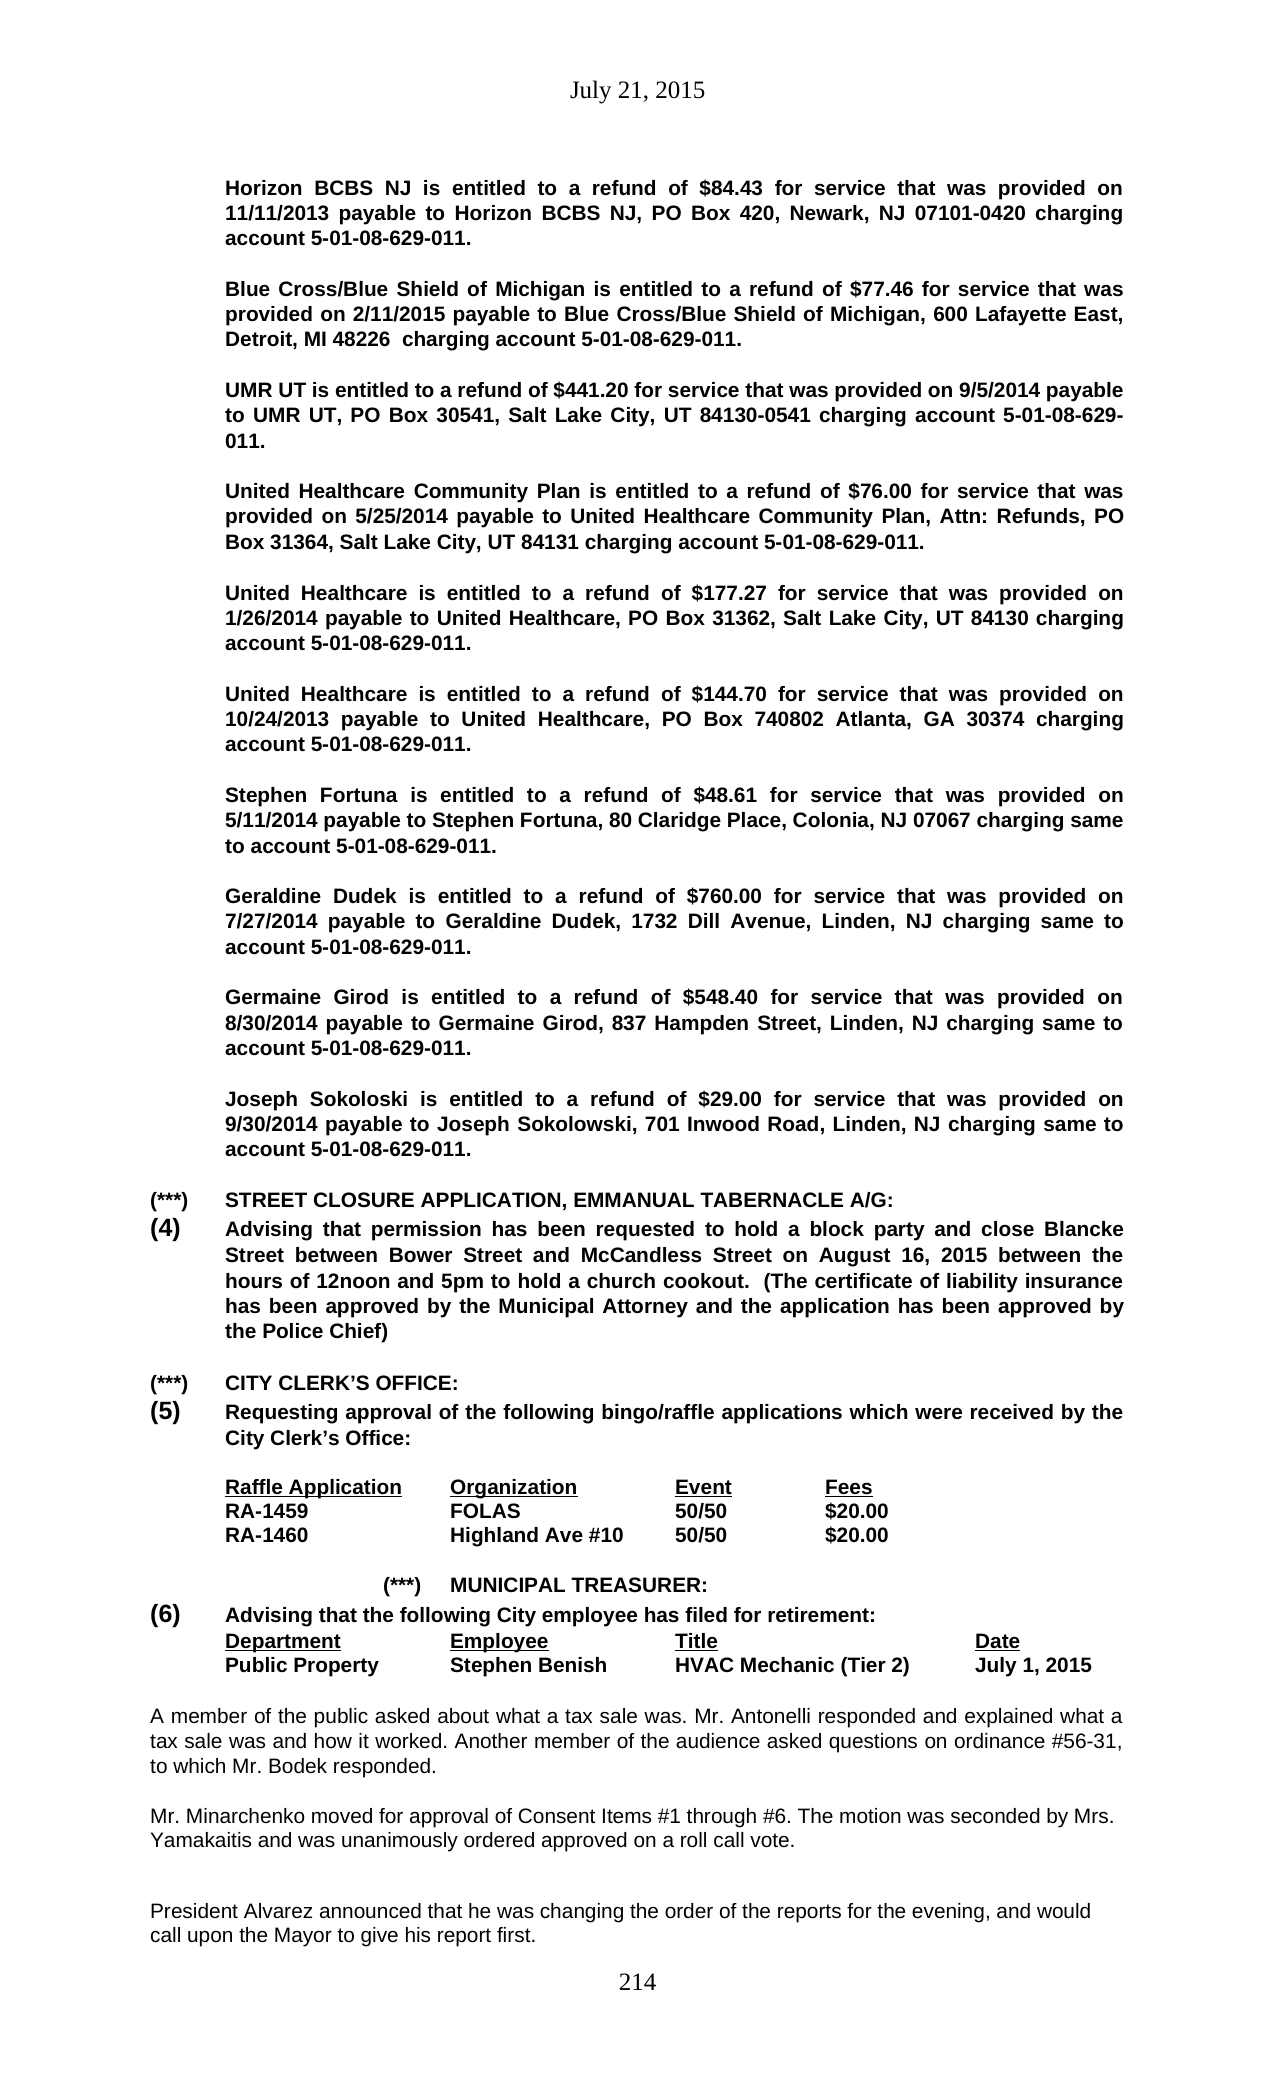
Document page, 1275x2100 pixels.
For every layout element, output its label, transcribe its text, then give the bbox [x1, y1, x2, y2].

text (***) MUNICIPAL TREASURER: [150, 1573, 1125, 1597]
text Geraldine Dudek is entitled to a refund of $760.00 for service that was provided on 7/27/2014 payable to Geraldine Dudek, 1732 Dill Avenue, Linden, NJ charging same to account 5-01-08-629-011. [225, 884, 1125, 959]
text President Alvarez announced that he was changing the order of the reports for the evening, and would call upon the Mayor to give his report first. [150, 1899, 1125, 1947]
text Joseph Sokoloski is entitled to a refund of $29.00 for service that was provided on 9/30/2014 payable to Joseph Sokolowski, 701 Inwood Road, Linden, NJ charging same to account 5-01-08-629-011. [225, 1087, 1125, 1161]
text (***) STREET CLOSURE APPLICATION, EMMANUAL TABERNACLE A/G: [150, 1188, 1125, 1212]
text RA-1460 Highland Ave #10 50/50 $20.00 [225, 1523, 1125, 1547]
list Advising that the following City employee has filed for retirement: [150, 1598, 1125, 1627]
text United Healthcare is entitled to a refund of $177.27 for service that was provided on 1/26/2014 payable to United Healthcare, PO Box 31362, Salt Lake City, UT 84130 charging account 5-01-08-629-011. [225, 580, 1125, 655]
text Blue Cross/Blue Shield of Michigan is entitled to a refund of $77.46 for service that was provided on 2/11/2015 payable to Blue Cross/Blue Shield of Michigan, 600 Lafayette East, Detroit, MI 48226 charging account 5-01-08-629-011. [225, 277, 1125, 351]
text RA-1459 FOLAS 50/50 $20.00 [225, 1499, 1125, 1523]
text A member of the public asked about what a tax sale was. Mr. Antonelli responded and explained what a tax sale was and how it worked. Another member of the audience asked questions on ordinance #56-31, to which Mr. Bodek responded. [150, 1703, 1125, 1778]
text Horizon BCBS NJ is entitled to a refund of $84.43 for service that was provided on 11/11/2013 payable to Horizon BCBS NJ, PO Box 420, Newark, NJ 07101-0420 charging account 5-01-08-629-011. [225, 175, 1125, 250]
text UMR UT is entitled to a refund of $441.20 for service that was provided on 9/5/2014 payable to UMR UT, PO Box 30541, Salt Lake City, UT 84130-0541 charging account 5-01-08-629-011. [225, 378, 1125, 452]
list Requesting approval of the following bingo/raffle applications which were received by the City Clerk’s Office: [150, 1396, 1125, 1450]
text (***) CITY CLERK’S OFFICE: [150, 1370, 1125, 1394]
text Germaine Girod is entitled to a refund of $548.40 for service that was provided on 8/30/2014 payable to Germaine Girod, 837 Hampden Street, Linden, NJ charging same to account 5-01-08-629-011. [225, 985, 1125, 1060]
text Raffle Application Organization Event Fees [225, 1475, 1125, 1499]
text Public Property Stephen Benish HVAC Mechanic (Tier 2) July 1, 2015 [150, 1653, 1125, 1677]
text Department Employee Title Date [225, 1629, 1125, 1653]
text United Healthcare Community Plan is entitled to a refund of $76.00 for service that was provided on 5/25/2014 payable to United Healthcare Community Plan, Attn: Refunds, PO Box 31364, Salt Lake City, UT 84131 charging account 5-01-08-629-011. [225, 479, 1125, 554]
text Mr. Minarchenko moved for approval of Consent Items #1 through #6. The motion was seconded by Mrs. Yamakaitis and was unanimously ordered approved on a roll call vote. [150, 1803, 1125, 1851]
text United Healthcare is entitled to a refund of $144.70 for service that was provided on 10/24/2013 payable to United Healthcare, PO Box 740802 Atlanta, GA 30374 charging account 5-01-08-629-011. [225, 682, 1125, 756]
text Stephen Fortuna is entitled to a refund of $48.61 for service that was provided on 5/11/2014 payable to Stephen Fortuna, 80 Claridge Place, Colonia, NJ 07067 charging same to account 5-01-08-629-011. [225, 783, 1125, 857]
list Advising that permission has been requested to hold a block party and close Blancke Street between Bower Street and McCandless Street on August 16, 2015 between the hours of 12noon and 5pm to hold a church cookout. (The certificate of liability insurance has been approved by the Municipal Attorney and the application has been approved by the Police Chief) [150, 1213, 1125, 1343]
